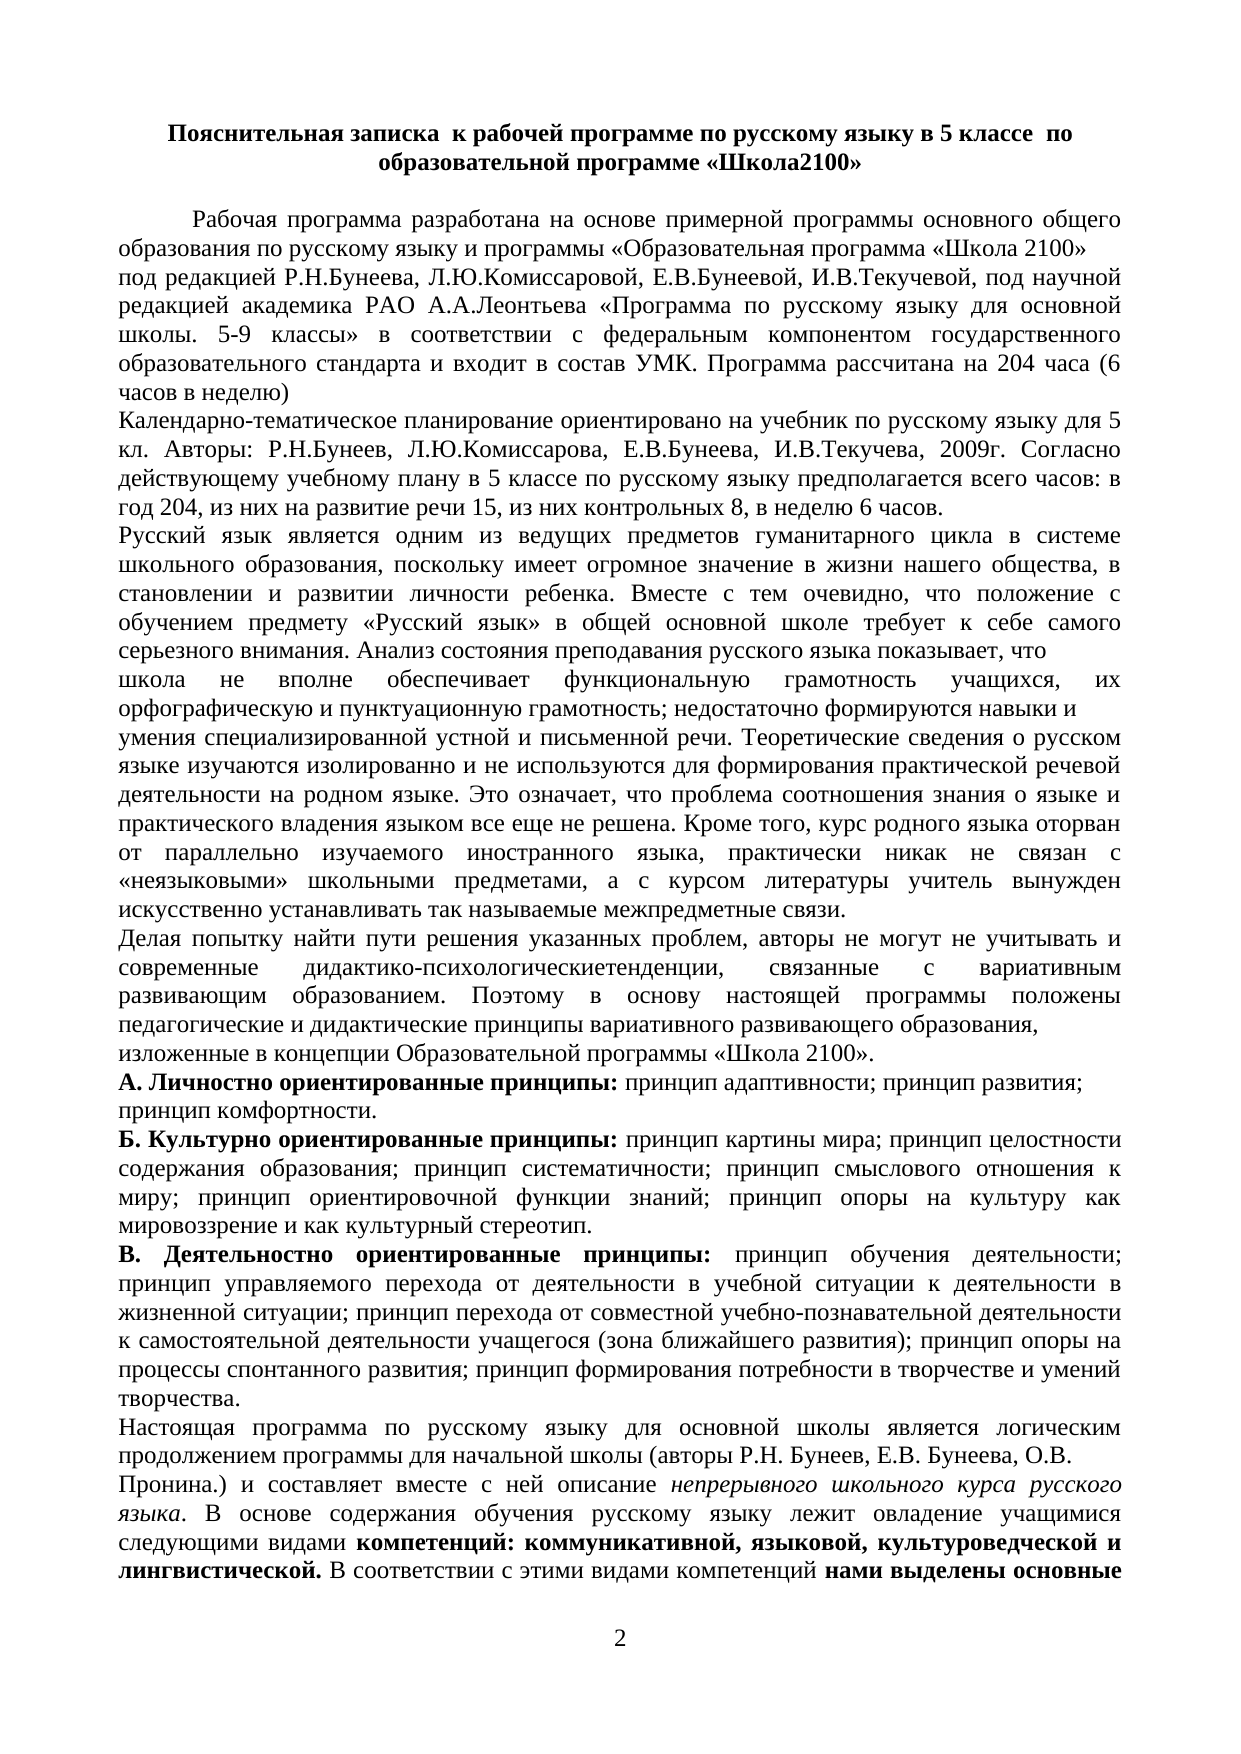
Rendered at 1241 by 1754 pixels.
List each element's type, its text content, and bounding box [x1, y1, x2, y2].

text Русский язык является одним из ведущих предметов гуманитарного цикла в системе школьного образования, поскольку имеет огромное значение в жизни нашего общества, в становлении и развитии личности ребенка. Вместе с тем очевидно, что положение с обучением предмету «Русский язык» в общей основной школе требует к себе самого серьезного внимания. Анализ состояния преподавания русского языка показывает, что [118, 521, 1122, 664]
text изложенные в концепции Образовательной программы «Школа 2100». [118, 1038, 1122, 1067]
text Рабочая программа разработана на основе примерной программы основного общего образования по русскому языку и программы «Образовательная программа «Школа 2100» [118, 204, 1122, 262]
text Календарно-тематическое планирование ориентировано на учебник по русскому языку для 5 кл. Авторы: Р.Н.Бунеев, Л.Ю.Комиссарова, Е.В.Бунеева, И.В.Текучева, 2009г. Согласно действующему учебному плану в 5 классе по русскому языку предполагается всего часов: в год 204, из них на развитие речи 15, из них контрольных 8, в неделю 6 часов. [118, 406, 1122, 521]
text Настоящая программа по русскому языку для основной школы является логическим продолжением программы для начальной школы (авторы Р.Н. Бунеев, Е.В. Бунеева, О.В. [118, 1412, 1122, 1469]
text Пояснительная записка к рабочей программе по русскому языку в 5 классе по образовательной программе «Школа2100» [118, 118, 1122, 176]
text школа не вполне обеспечивает функциональную грамотность учащихся, их орфографическую и пунктуационную грамотность; недостаточно формируются навыки и [118, 664, 1122, 722]
text умения специализированной устной и письменной речи. Теоретические сведения о русском языке изучаются изолированно и не используются для формирования практической речевой деятельности на родном языке. Это означает, что проблема соотношения знания о языке и практического владения языком все еще не решена. Кроме того, курс родного языка оторван от параллельно изучаемого иностранного языка, практически никак не связан с «неязыковыми» школьными предметами, а с курсом литературы учитель вынужден искусственно устанавливать так называемые межпредметные связи. [118, 722, 1122, 923]
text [118, 1469, 1122, 1584]
text Делая попытку найти пути решения указанных проблем, авторы не могут не учитывать и современные дидактико-психологическиетенденции, связанные с вариативным развивающим образованием. Поэтому в основу настоящей программы положены педагогические и дидактические принципы вариативного развивающего образования, [118, 923, 1122, 1038]
text В. Деятельностно ориентированные принципы: принцип обучения деятельности; принцип управляемого перехода от деятельности в учебной ситуации к деятельности в жизненной ситуации; принцип перехода от совместной учебно-познавательной деятельности к самостоятельной деятельности учащегося (зона ближайшего развития); принцип опоры на процессы спонтанного развития; принцип формирования потребности в творчестве и умений творчества. [118, 1239, 1122, 1412]
text Б. Культурно ориентированные принципы: принцип картины мира; принцип целостности содержания образования; принцип систематичности; принцип смыслового отношения к миру; принцип ориентировочной функции знаний; принцип опоры на культуру как мировоззрение и как культурный стереотип. [118, 1124, 1122, 1239]
text А. Личностно ориентированные принципы: принцип адаптивности; принцип развития; [118, 1067, 1122, 1096]
text под редакцией Р.Н.Бунеева, Л.Ю.Комиссаровой, Е.В.Бунеевой, И.В.Текучевой, под научной редакцией академика РАО А.А.Леонтьева «Программа по русскому языку для основной школы. 5-9 классы» в соответствии с федеральным компонентом государственного образовательного стандарта и входит в состав УМК. Программа рассчитана на 204 часа (6 часов в неделю) [118, 262, 1122, 406]
text принцип комфортности. [118, 1096, 1122, 1124]
